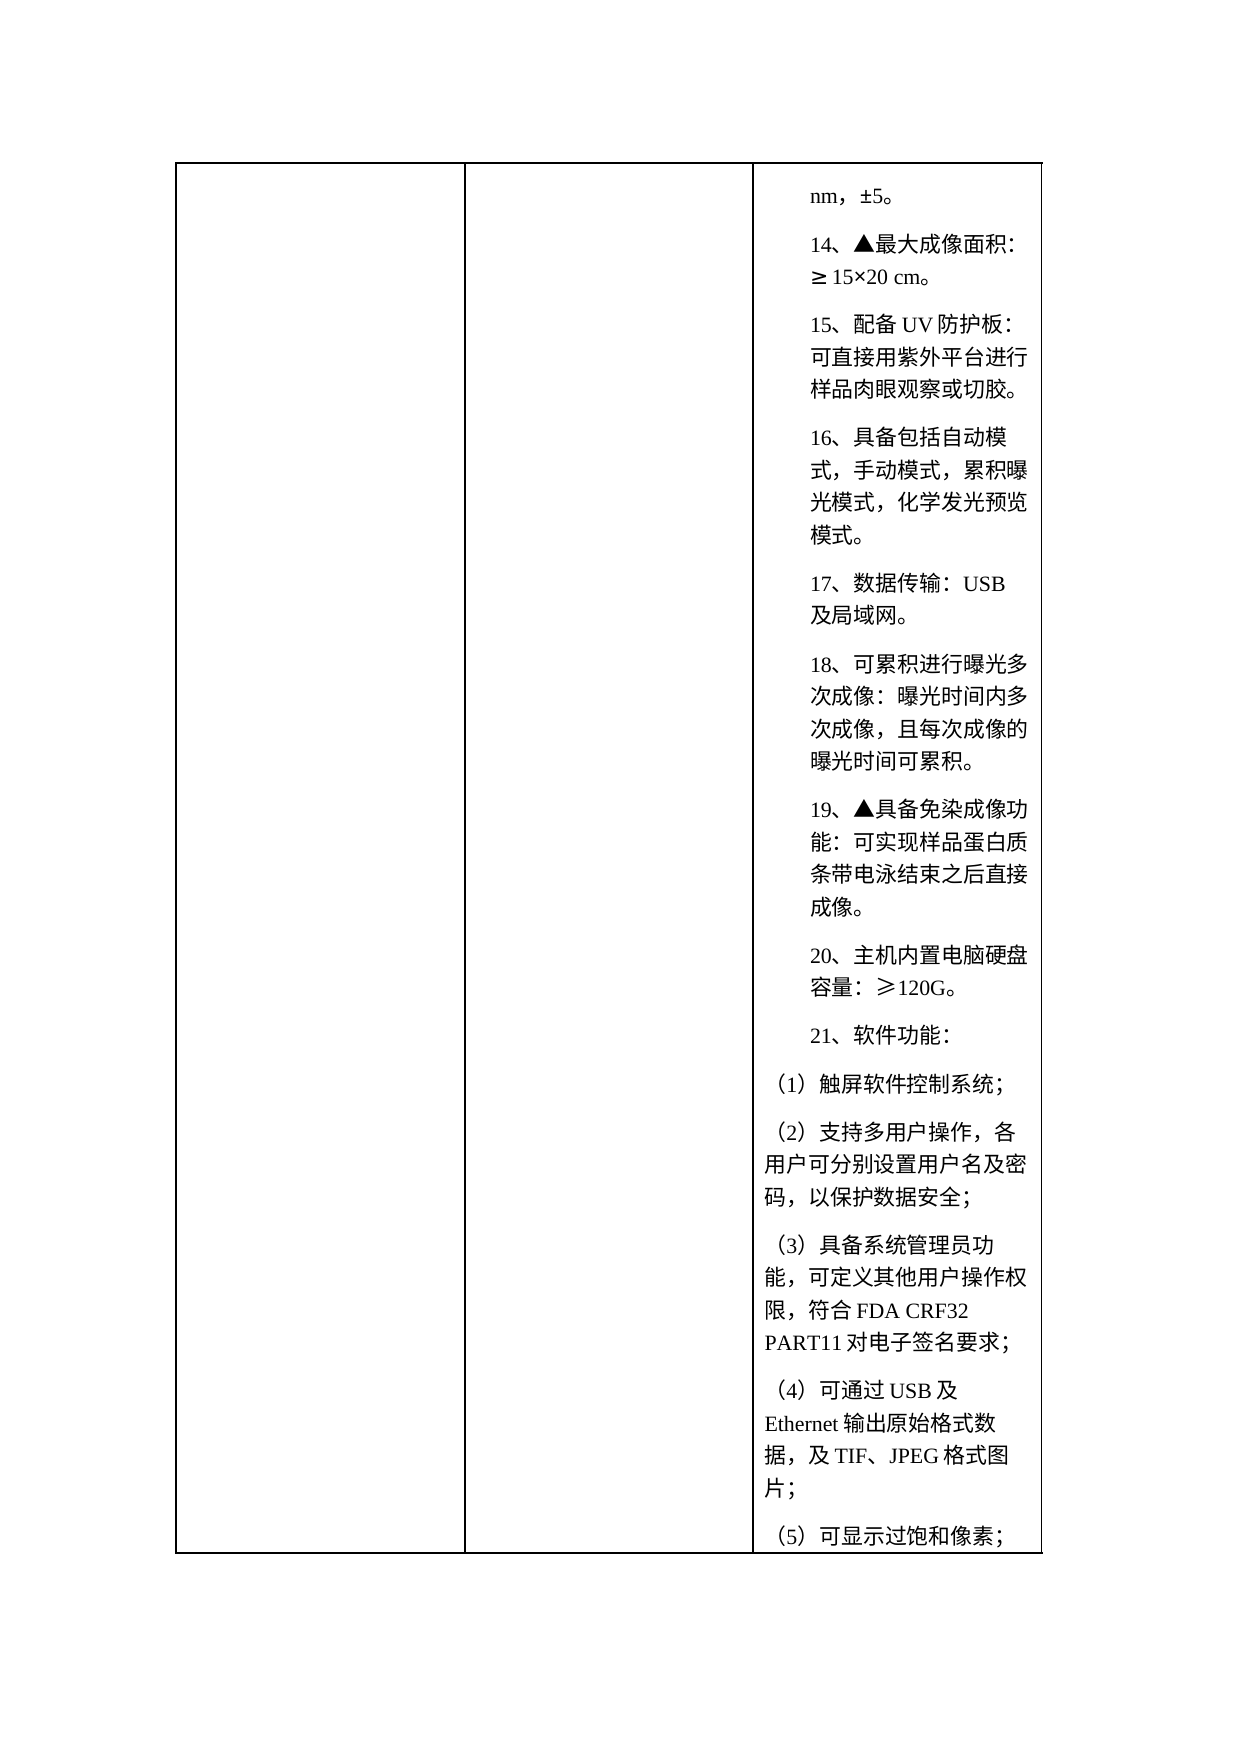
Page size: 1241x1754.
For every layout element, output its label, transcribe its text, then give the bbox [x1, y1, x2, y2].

table_cell 1 [466, 164, 752, 1552]
table_cell [177, 164, 464, 1552]
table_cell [754, 164, 1041, 1552]
